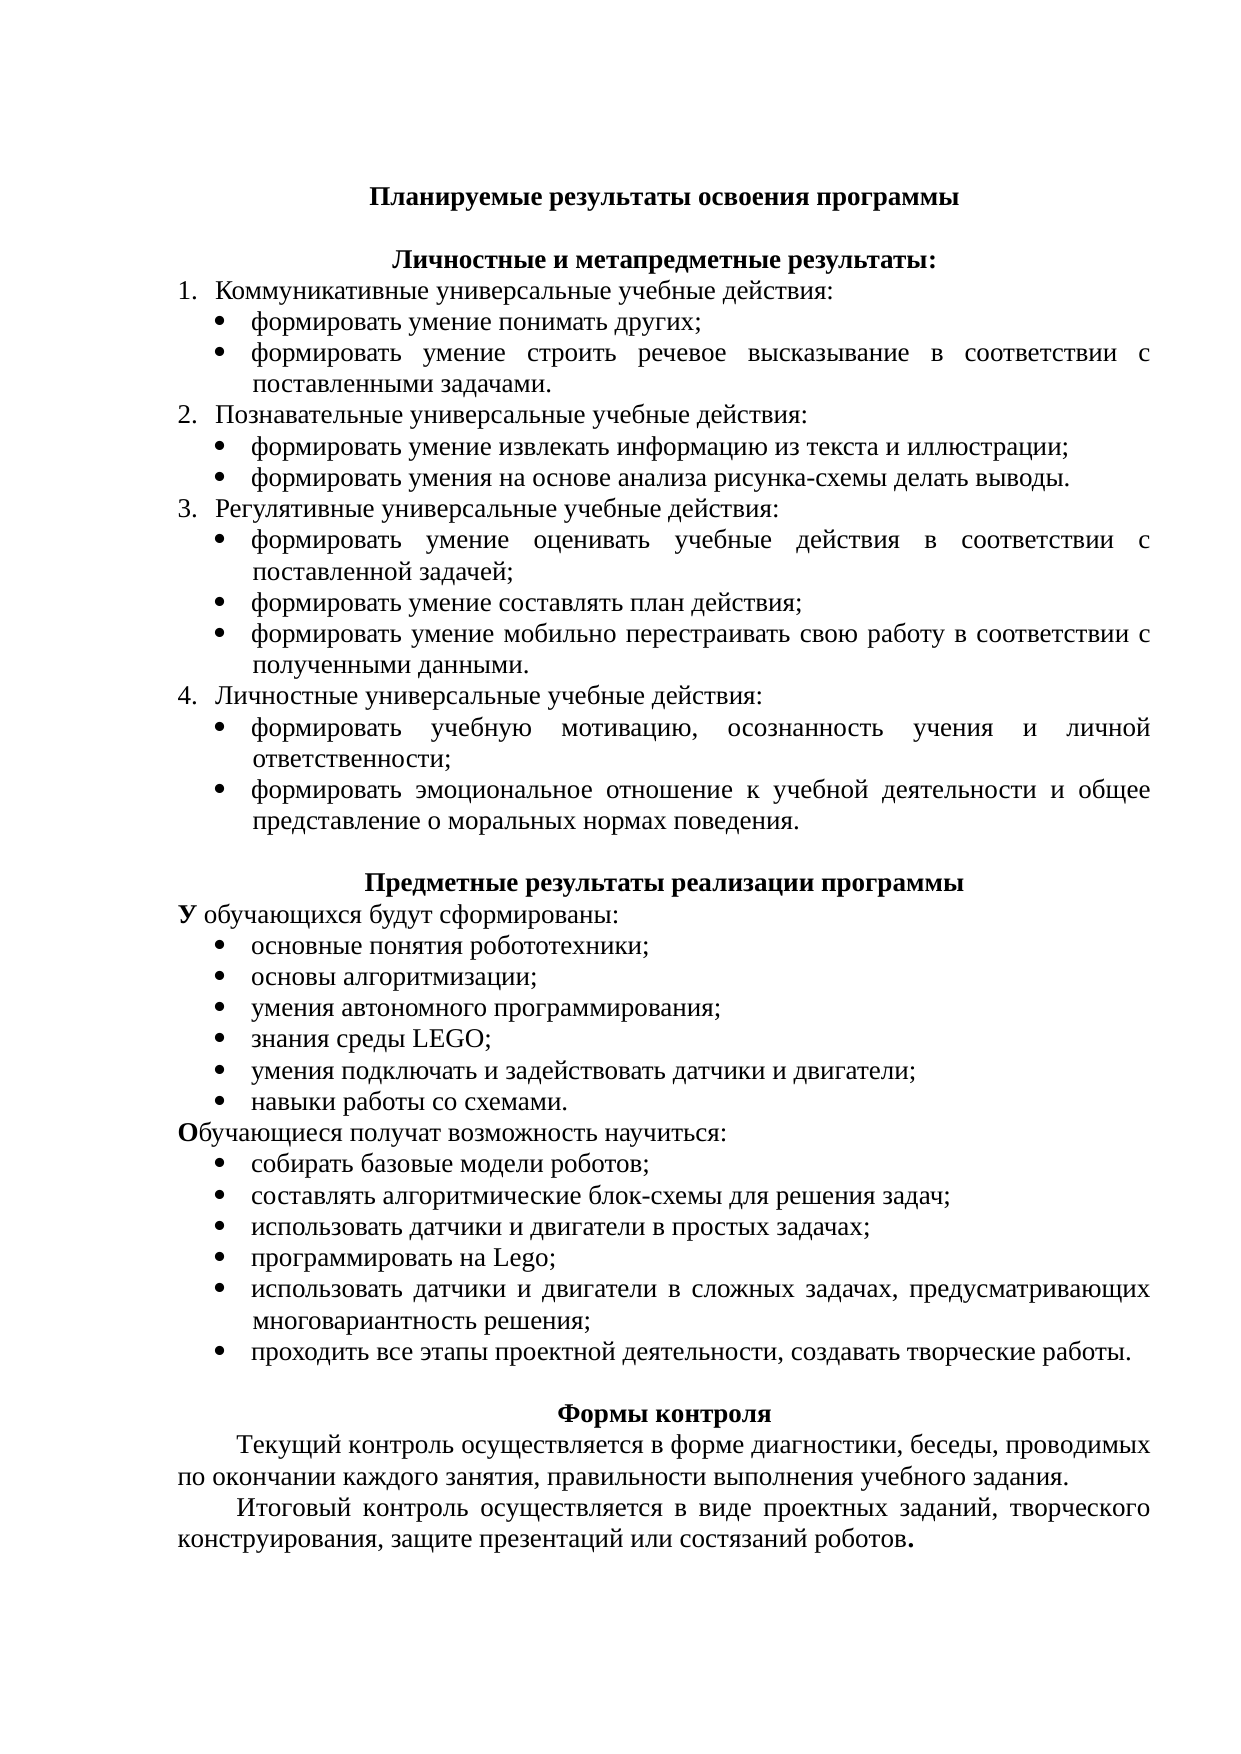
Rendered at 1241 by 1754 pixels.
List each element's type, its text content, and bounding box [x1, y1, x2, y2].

list Личностные универсальные учебные действия: [177, 679, 1152, 711]
list Познавательные универсальные учебные действия: [177, 399, 1152, 430]
text Предметные результаты реализации программы [177, 867, 1152, 898]
list формировать умение строить речевое высказывание в соответствии с поставленными задачами. [215, 336, 1152, 399]
list формировать умение извлекать информацию из текста и иллюстрации; [215, 430, 1152, 461]
list Регулятивные универсальные учебные действия: [177, 492, 1152, 523]
list формировать умение оценивать учебные действия в соответствии с поставленной задачей; [215, 523, 1152, 586]
list составлять алгоритмические блок-схемы для решения задач; [215, 1179, 1152, 1210]
list навыки работы со схемами. [215, 1085, 1152, 1116]
list формировать умение мобильно перестраивать свою работу в соответствии с полученными данными. [215, 617, 1152, 679]
text Формы контроля [177, 1397, 1152, 1428]
list формировать умение понимать других; [215, 305, 1152, 336]
list основные понятия робототехники; [215, 929, 1152, 960]
list формировать умения на основе анализа рисунка-схемы делать выводы. [215, 461, 1152, 492]
text Текущий контроль осуществляется в форме диагностики, беседы, проводимых по окончании каждого занятия, правильности выполнения учебного задания. [177, 1428, 1152, 1491]
list знания среды LEGO; [215, 1023, 1152, 1054]
text Обучающиеся получат возможность научиться: [177, 1116, 1152, 1147]
list использовать датчики и двигатели в сложных задачах, предусматривающих многовариантность решения; [215, 1272, 1152, 1335]
list формировать умение составлять план действия; [215, 586, 1152, 617]
list Коммуникативные универсальные учебные действия: [177, 274, 1152, 305]
list формировать эмоциональное отношение к учебной деятельности и общее представление о моральных нормах поведения. [215, 773, 1152, 835]
list основы алгоритмизации; [215, 960, 1152, 991]
list умения подключать и задействовать датчики и двигатели; [215, 1054, 1152, 1085]
list программировать на Lego; [215, 1241, 1152, 1272]
text Планируемые результаты освоения программы [177, 180, 1152, 212]
text Личностные и метапредметные результаты: [177, 243, 1152, 274]
list формировать учебную мотивацию, осознанность учения и личной ответственности; [215, 711, 1152, 773]
list собирать базовые модели роботов; [215, 1147, 1152, 1179]
list проходить все этапы проектной деятельности, создавать творческие работы. [215, 1335, 1152, 1366]
list использовать датчики и двигатели в простых задачах; [215, 1210, 1152, 1241]
text Итоговый контроль осуществляется в виде проектных заданий, творческого конструирования, защите презентаций или состязаний роботов. [177, 1491, 1152, 1553]
list умения автономного программирования; [215, 991, 1152, 1023]
text У обучающихся будут сформированы: [177, 898, 1152, 929]
